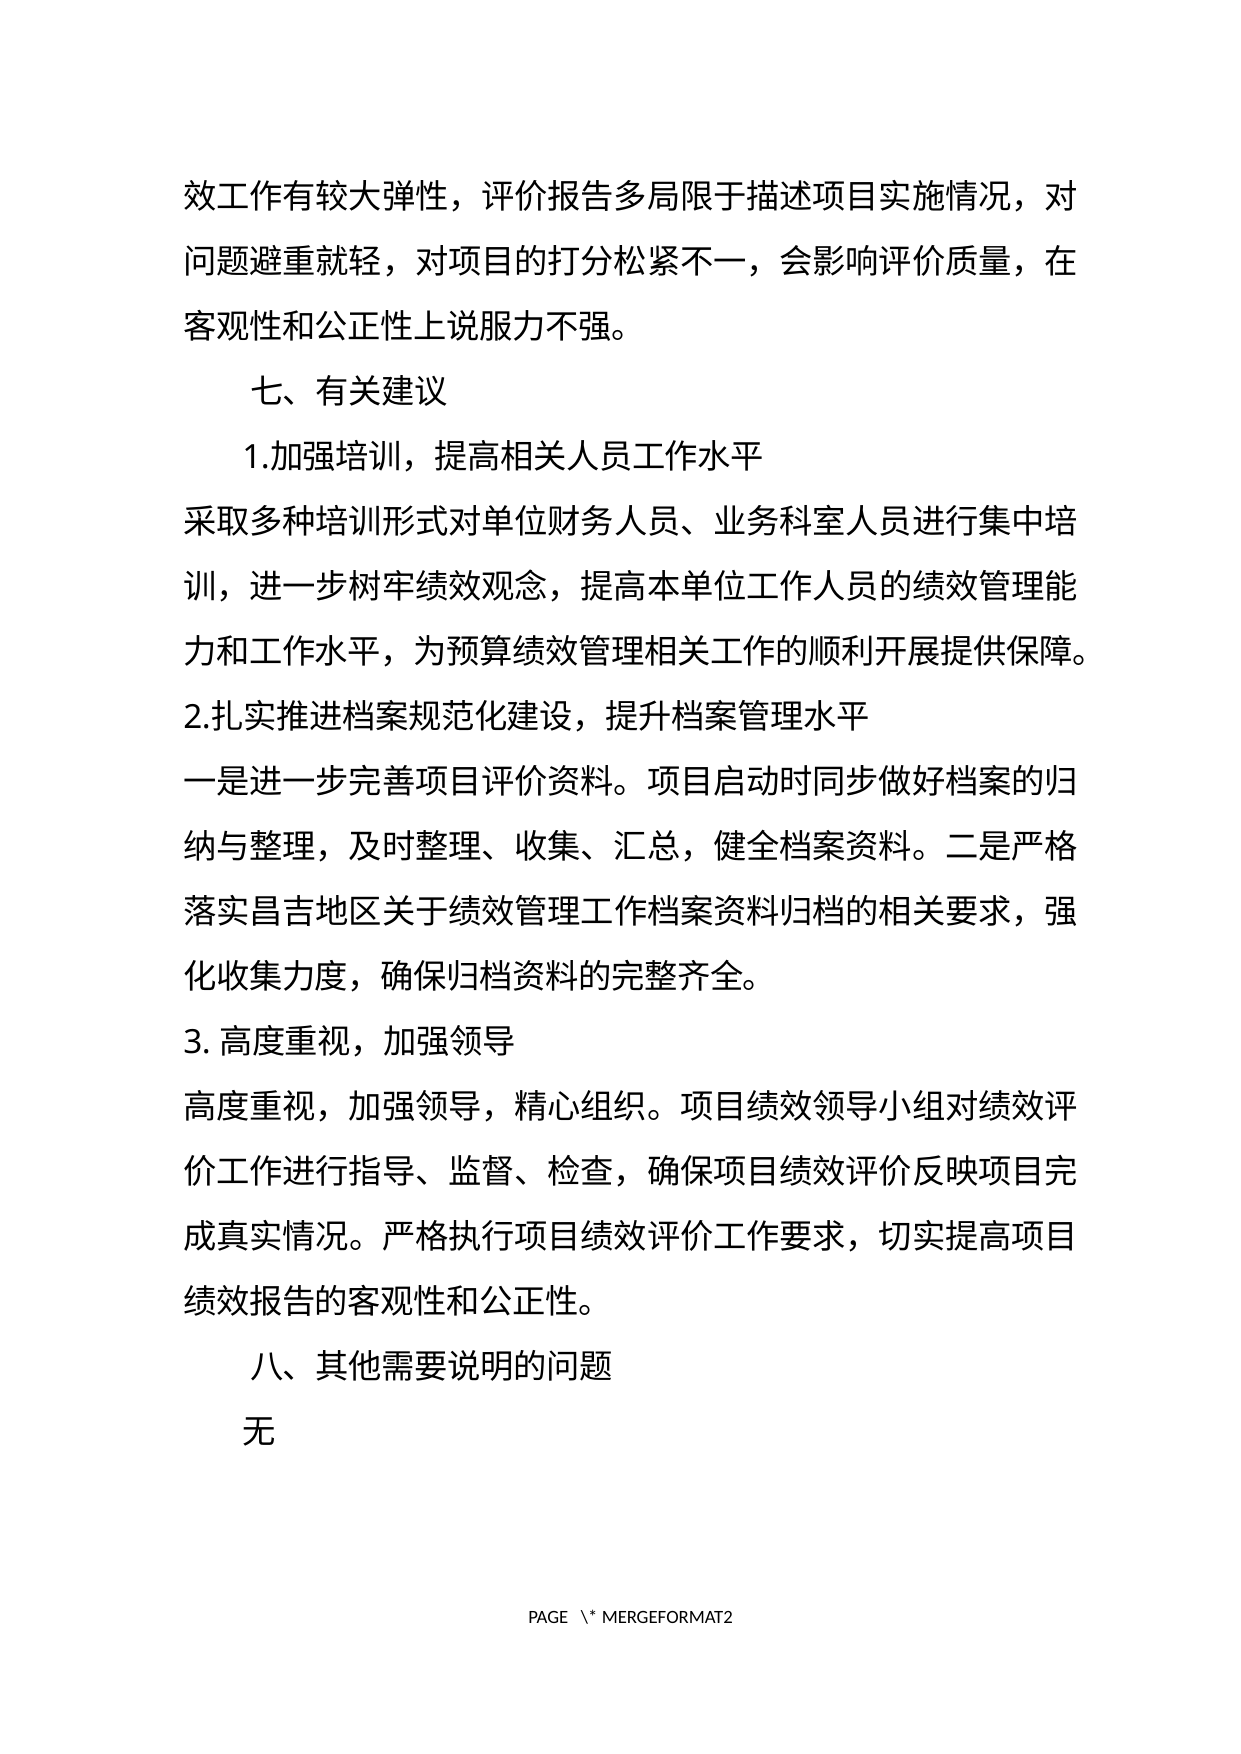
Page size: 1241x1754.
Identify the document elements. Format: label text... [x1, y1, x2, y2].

text 无 [183, 1397, 1078, 1462]
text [183, 162, 1078, 357]
text 1.加强培训，提高相关人员工作水平 采取多种培训形式对单位财务人员、业务科室人员进行集中培训，进一步树牢绩效观念，提高本单位工作人员的绩效管理能力和工作水平，为预算绩效管理相关工作的顺利开展提供保障。 2.扎实推进档案规范化建设，提升档案管理水平 一是进一步完善项目评价资料。项目启动时同步做好档案的归纳与整理，及时整理、收集、汇总，健全档案资料。二是严格落实昌吉地区关于绩效管理工作档案资料归档的相关要求，强化收集力度，确保归档资料的完整齐全。 3. 高度重视，加强领导 高度重视，加强领导，精心组织。项目绩效领导小组对绩效评价工作进行指导、监督、检查，确保项目绩效评价反映项目完成真实情况。严格执行项目绩效评价工作要求，切实提高项目绩效报告的客观性和公正性。 [183, 422, 1078, 1332]
text 七、有关建议 [183, 357, 1078, 422]
text 八、其他需要说明的问题 [183, 1332, 1078, 1397]
